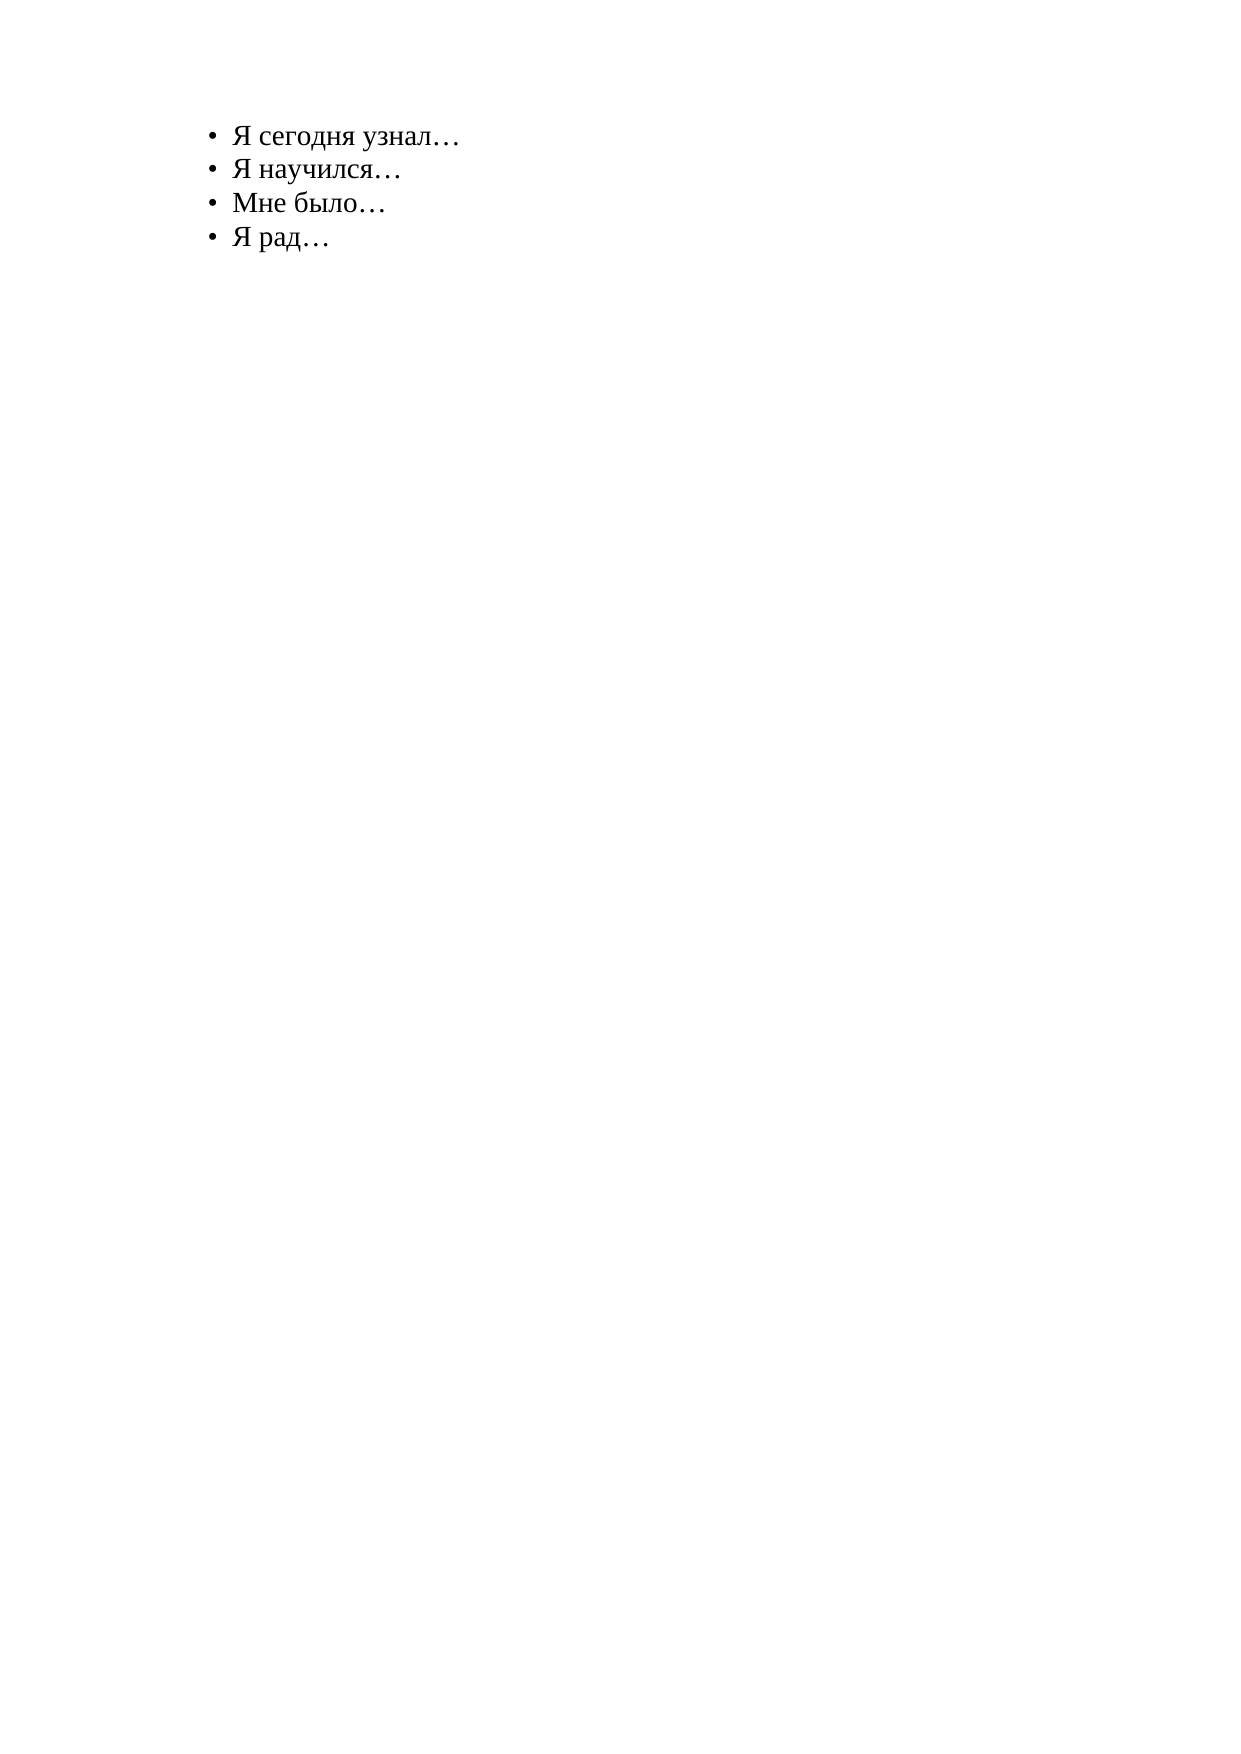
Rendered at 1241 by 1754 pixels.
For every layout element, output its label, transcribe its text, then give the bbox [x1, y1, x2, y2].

text • Мне было… [177, 185, 1152, 219]
text • Я научился… [177, 152, 1152, 185]
text • Я сегодня узнал… [177, 118, 1152, 152]
text • Я рад… [177, 219, 1152, 252]
